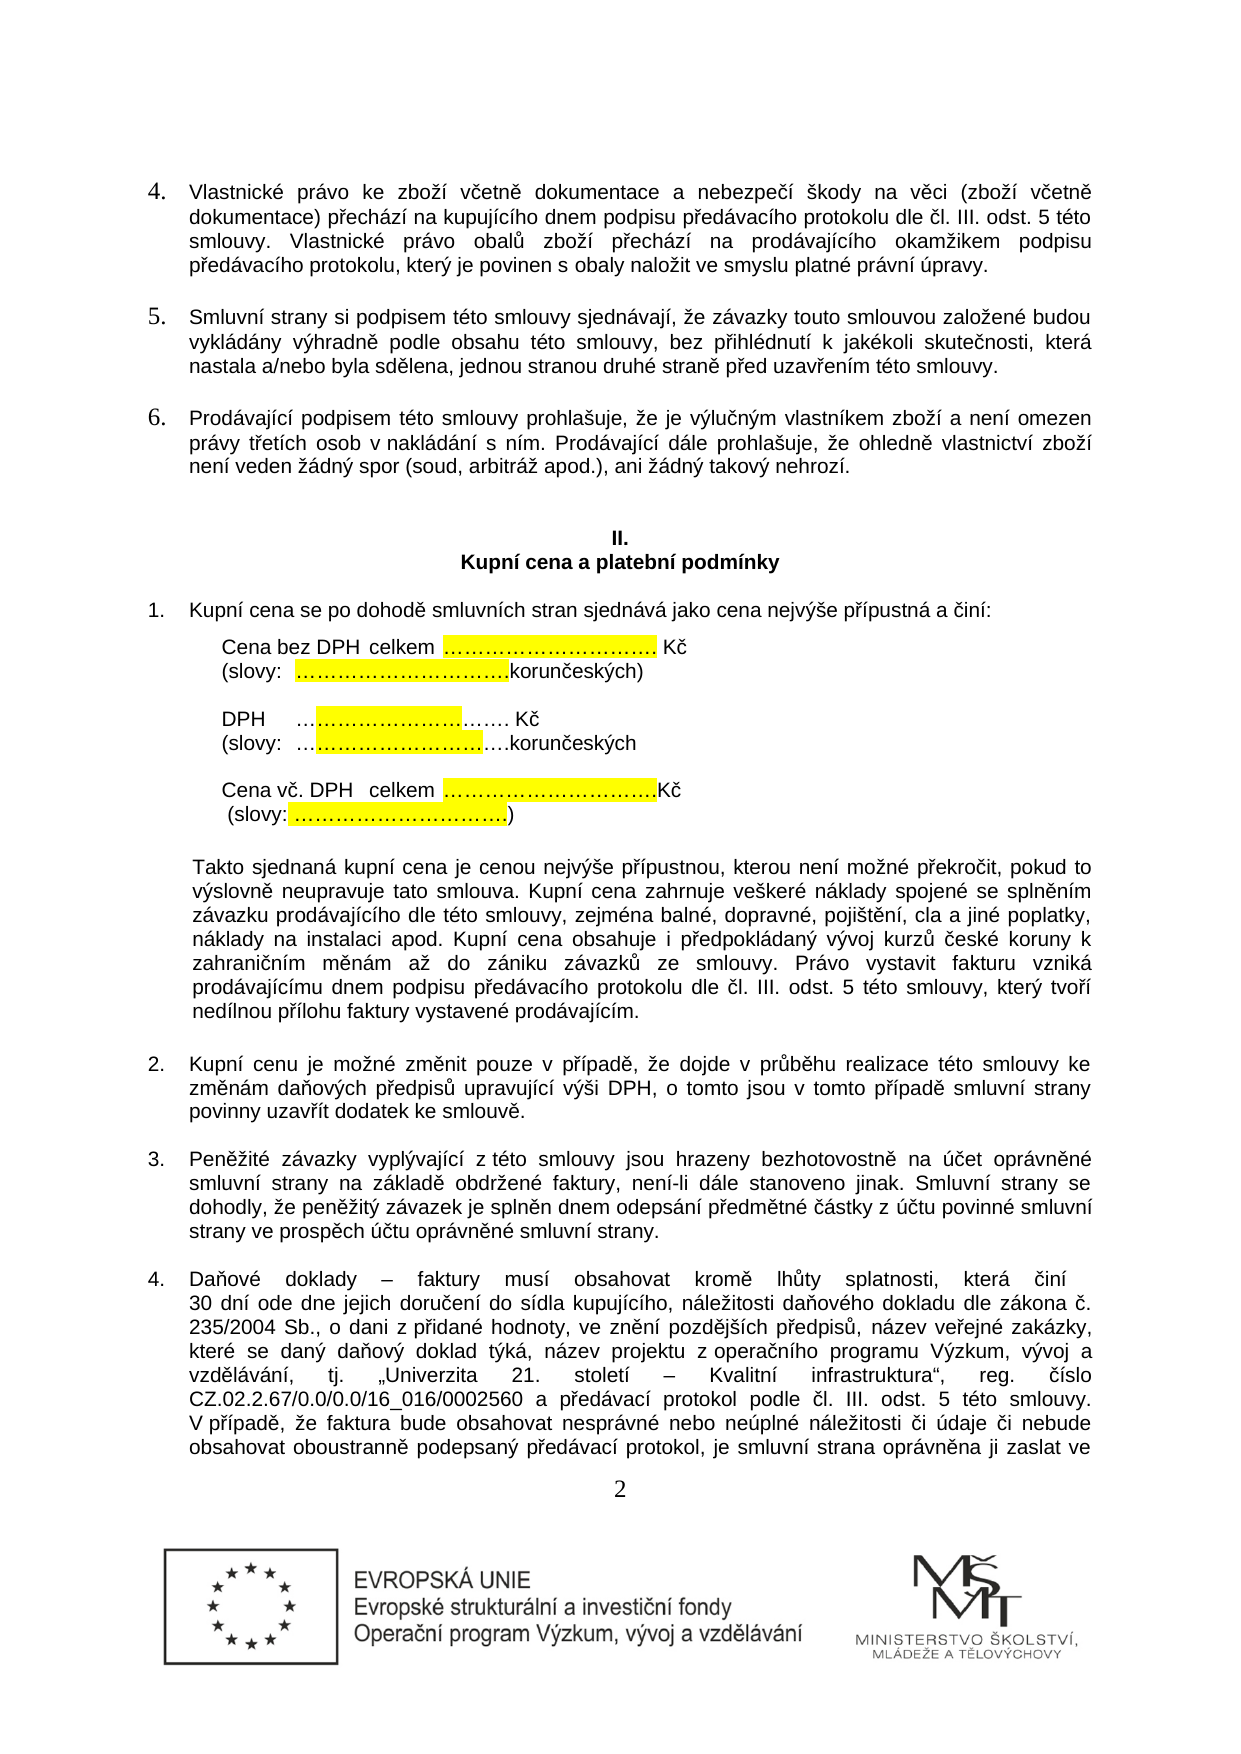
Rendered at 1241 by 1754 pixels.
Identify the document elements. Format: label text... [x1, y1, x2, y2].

text (slovy: ………………………….korunčeských [483, 730, 1093, 754]
list Peněžité závazky vyplývající z této smlouvy jsou hrazeny bezhotovostně na účet oprávněné smluvní strany na základě obdržené faktury, není-li dále stanoveno jinak. Smluvní strany se dohodly, že peněžitý závazek je splněn dnem odepsání předmětné částky z účtu povinné smluvní strany ve prospěch účtu oprávněné smluvní strany. [148, 1147, 1093, 1243]
text DPH …………………………. Kč [148, 706, 316, 730]
text Kupní cena a platební podmínky [148, 550, 1093, 574]
text Cena bez DPH celkem …………………………. Kč [148, 634, 1093, 658]
list Prodávající podpisem této smlouvy prohlašuje, že je výlučným vlastníkem zboží a není omezen právy třetích osob v nakládání s ním. Prodávající dále prohlašuje, že ohledně vlastnictví zboží není veden žádný spor (soud, arbitráž apod.), ani žádný takový nehrozí. [148, 402, 1093, 478]
list Kupní cenu je možné změnit pouze v případě, že dojde v průběhu realizace této smlouvy ke změnám daňových předpisů upravující výši DPH, o tomto jsou v tomto případě smluvní strany povinny uzavřít dodatek ke smlouvě. [148, 1051, 1093, 1123]
list Vlastnické právo ke zboží včetně dokumentace a nebezpečí škody na věci (zboží včetně dokumentace) přechází na kupujícího dnem podpisu předávacího protokolu dle čl. III. odst. 5 této smlouvy. Vlastnické právo obalů zboží přechází na prodávajícího okamžikem podpisu předávacího protokolu, který je povinen s obaly naložit ve smyslu platné právní úpravy. [148, 176, 1093, 277]
picture [147, 1503, 1093, 1681]
text (slovy: ………………………….korunčeských [148, 730, 316, 754]
list Kupní cena se po dohodě smluvních stran sjednává jako cena nejvýše přípustná a činí: [148, 598, 1093, 622]
text DPH …………………………. Kč [462, 706, 1093, 730]
list Smluvní strany si podpisem této smlouvy sjednávají, že závazky touto smlouvou založené budou vykládány výhradně podle obsahu této smlouvy, bez přihlédnutí k jakékoli skutečnosti, která nastala a/nebo byla sdělena, jednou stranou druhé straně před uzavřením této smlouvy. [148, 301, 1093, 378]
text Cena vč. DPH celkem ………………………….Kč [221, 778, 443, 802]
text Takto sjednaná kupní cena je cenou nejvýše přípustnou, kterou není možné překročit, pokud to výslovně neupravuje tato smlouva. Kupní cena zahrnuje veškeré náklady spojené se splněním závazku prodávajícího dle této smlouvy, zejména balné, dopravné, pojištění, cla a jiné poplatky, náklady na instalaci apod. Kupní cena obsahuje i předpokládaný vývoj kurzů české koruny k zahraničním měnám až do zániku závazků ze smlouvy. Právo vystavit fakturu vzniká prodávajícímu dnem podpisu předávacího protokolu dle čl. III. odst. 5 této smlouvy, který tvoří nedílnou přílohu faktury vystavené prodávajícím. [148, 855, 1093, 1023]
text (slovy: ………………………….korunčeských) [148, 658, 1093, 682]
text (slovy: ………………………….) [507, 802, 1093, 826]
text (slovy: ………………………….) [221, 802, 288, 826]
text II. [148, 526, 1093, 550]
text Cena vč. DPH celkem ………………………….Kč [657, 778, 1093, 802]
